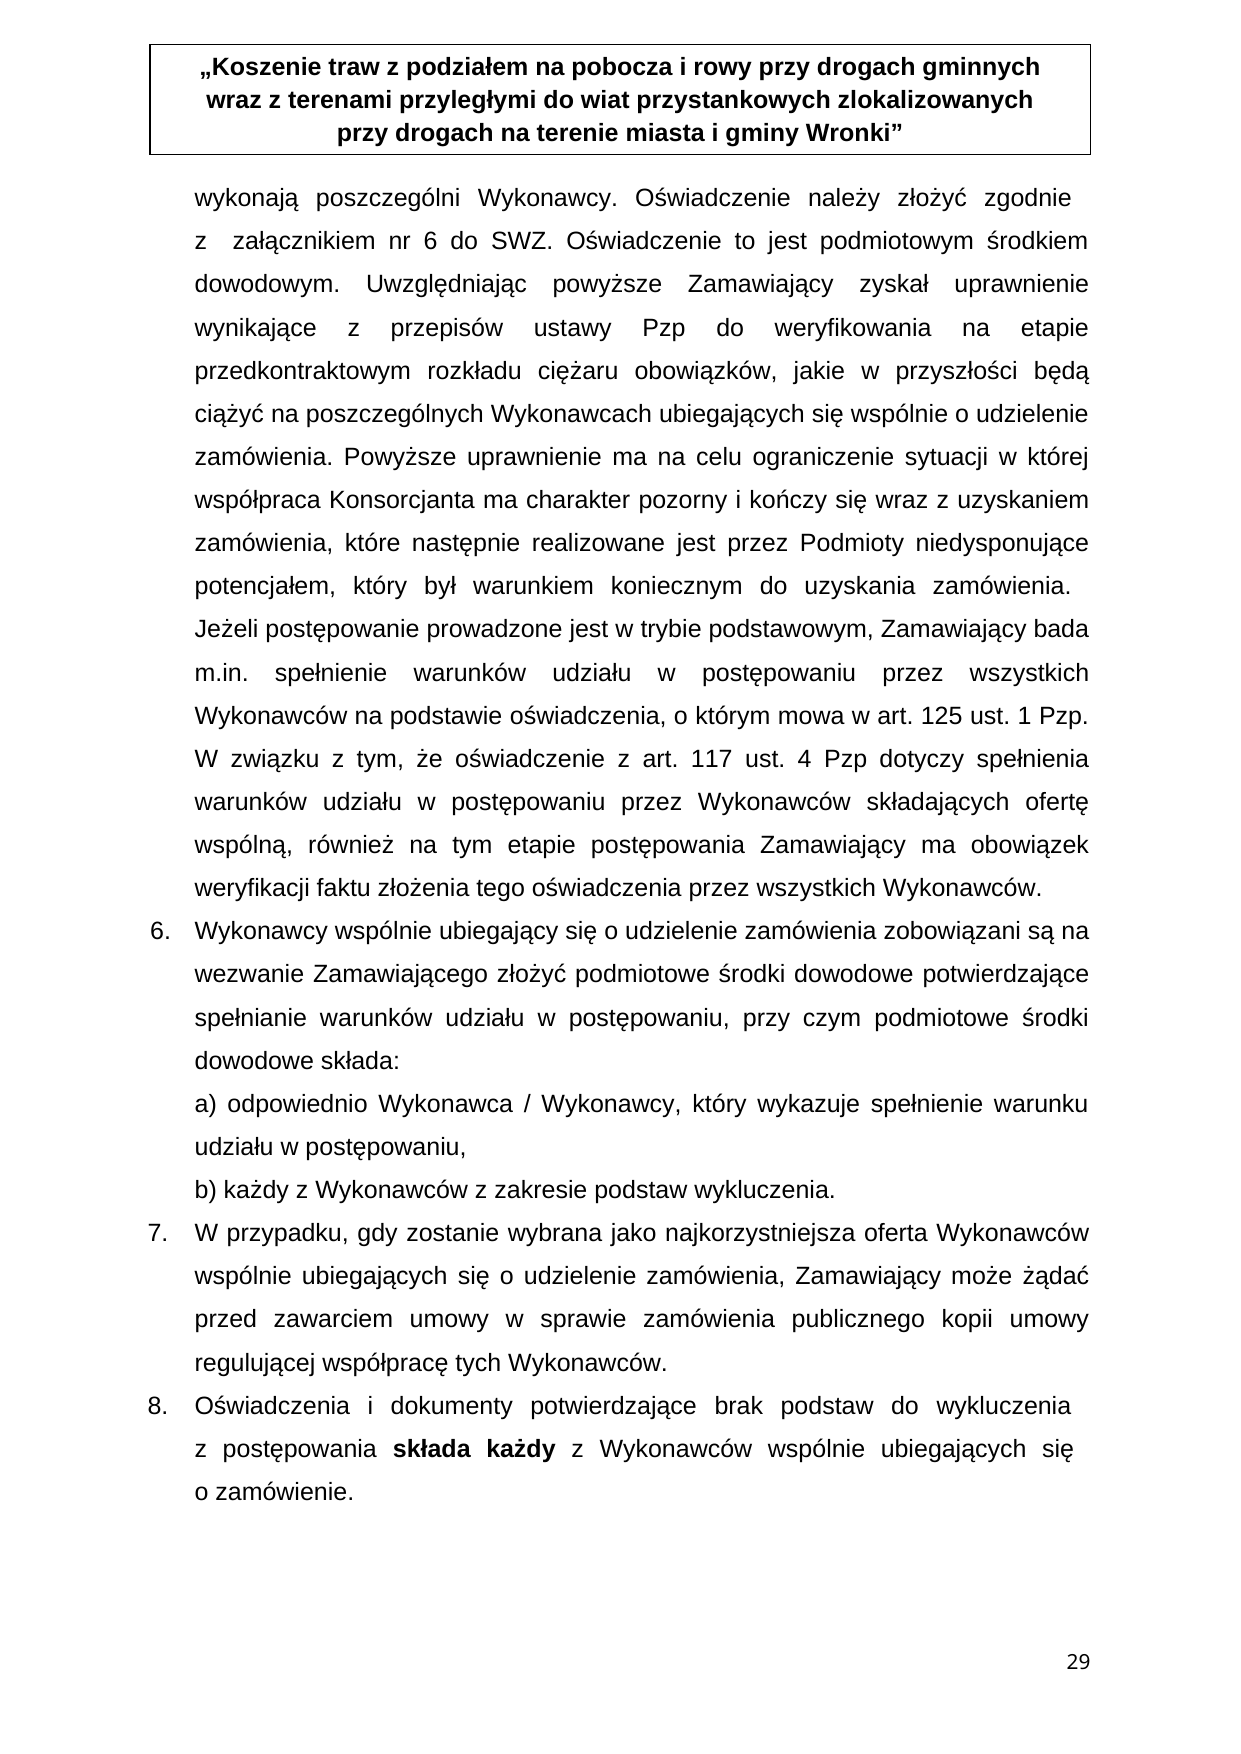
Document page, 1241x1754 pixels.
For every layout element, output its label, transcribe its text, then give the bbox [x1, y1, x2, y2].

text b) każdy z Wykonawców z zakresie podstaw wykluczenia. [194, 1175, 1090, 1204]
list W przypadku, gdy zostanie wybrana jako najkorzystniejsza oferta Wykonawców wspólnie ubiegających się o udzielenie zamówienia, Zamawiający może żądać przed zawarciem umowy w sprawie zamówienia publicznego kopii umowy regulującej współpracę tych Wykonawców. [147, 1218, 1090, 1376]
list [150, 183, 1090, 902]
text a) odpowiednio Wykonawca / Wykonawcy, który wykazuje spełnienie warunku udziału w postępowaniu, [194, 1089, 1090, 1161]
list Oświadczenia i dokumenty potwierdzające brak podstaw do wykluczenia z postępowania składa każdy z Wykonawców wspólnie ubiegających się o zamówienie. [147, 1391, 1090, 1506]
list Wykonawcy wspólnie ubiegający się o udzielenie zamówienia zobowiązani są na wezwanie Zamawiającego złożyć podmiotowe środki dowodowe potwierdzające spełnianie warunków udziału w postępowaniu, przy czym podmiotowe środki dowodowe składa: [150, 916, 1090, 1074]
